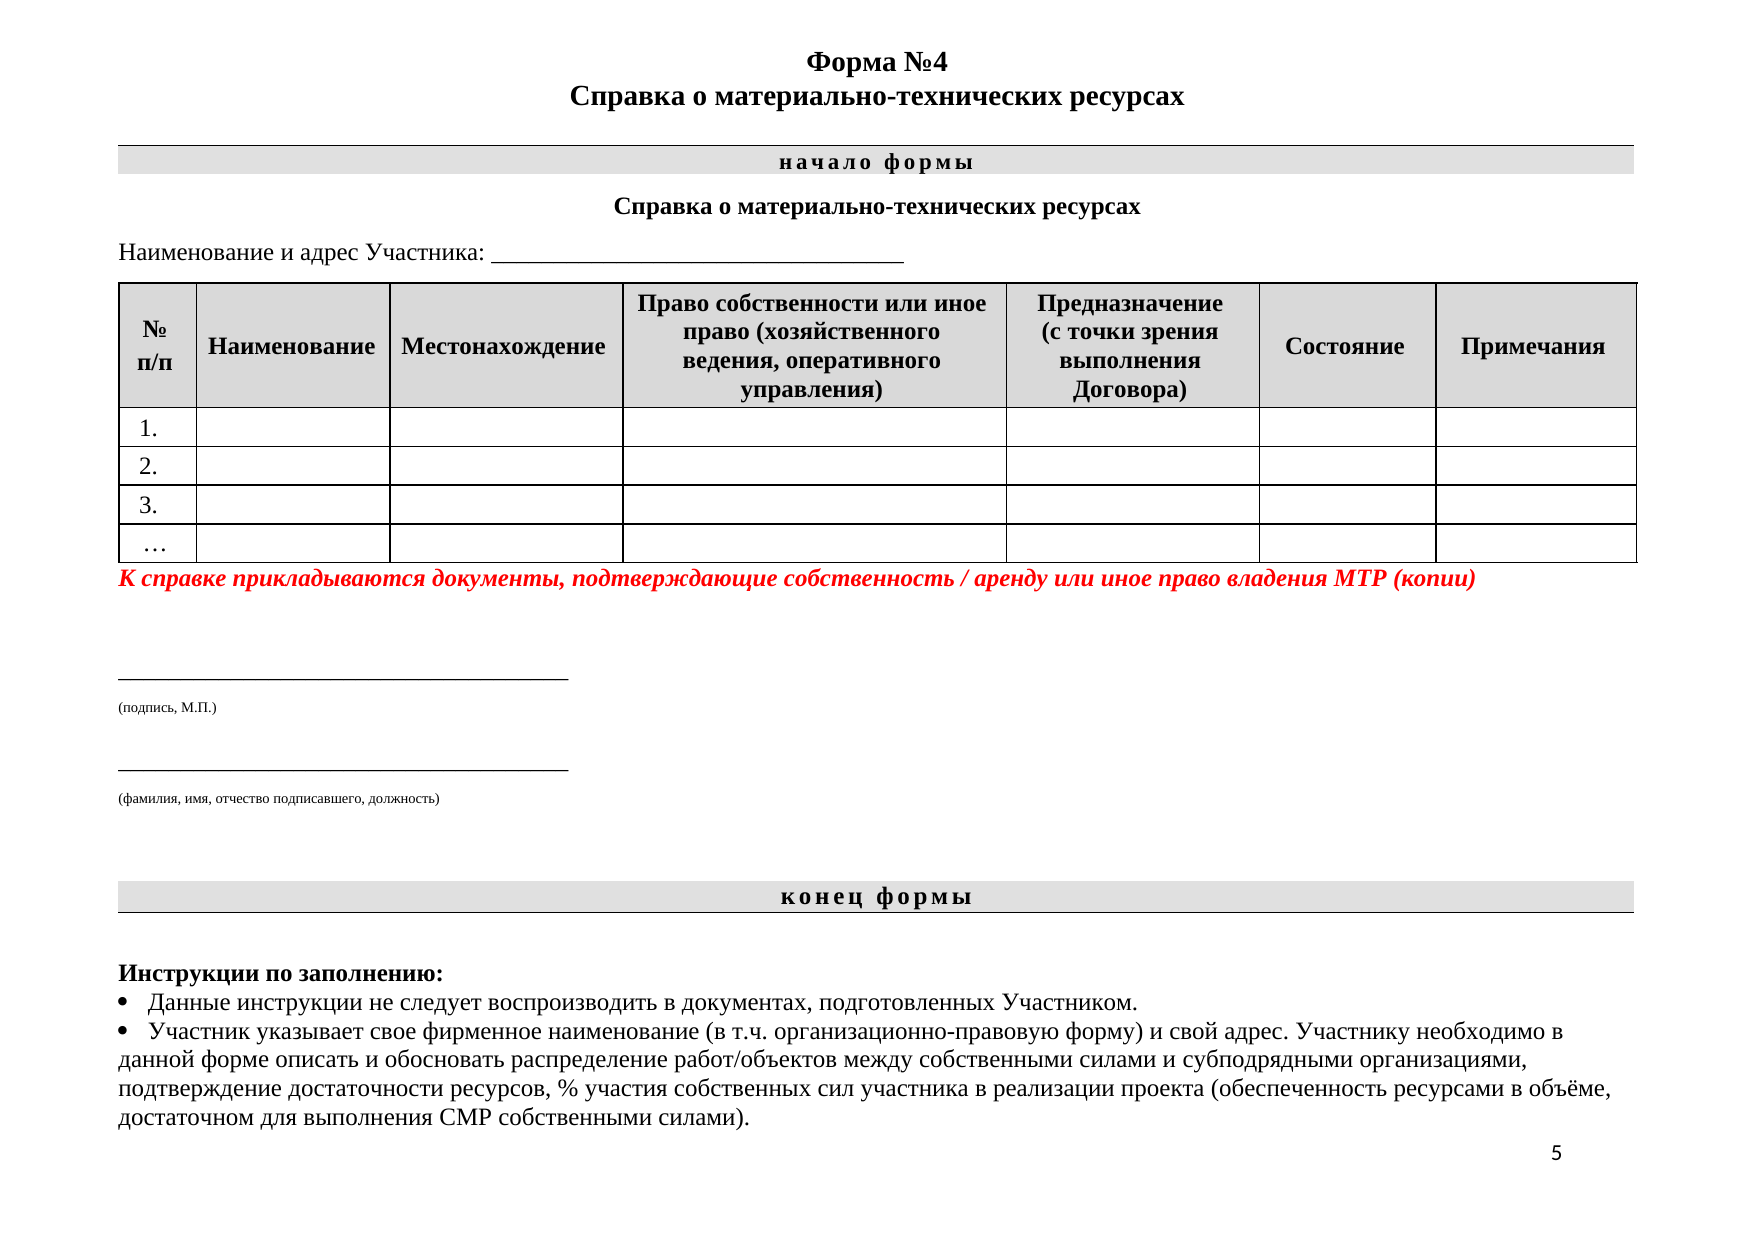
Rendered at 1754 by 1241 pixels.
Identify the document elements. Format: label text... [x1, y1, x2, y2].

table_cell [1437, 408, 1636, 446]
table_cell [120, 486, 196, 523]
table_cell … [120, 525, 196, 561]
table_cell [624, 486, 1006, 523]
table_cell [624, 408, 1006, 446]
table_cell [1260, 408, 1435, 446]
table_header Состояние [1260, 284, 1435, 407]
table_header № п/п [120, 284, 196, 407]
list Участник указывает свое фирменное наименование (в т.ч. организационно-правовую форму) и свой адрес. Участнику необходимо в данной форме описать и обосновать распределение работ/объектов между собственными силами и субподрядными организациями, подтверждение достаточности ресурсов, % участия собственных сил участника в реализации проекта (обеспеченность ресурсами в объёме, достаточном для выполнения СМР собственными силами). [118, 1016, 1636, 1131]
table_cell [120, 447, 196, 484]
table_header Наименование [197, 284, 389, 407]
table_cell [391, 408, 622, 446]
table_header Право собственности или иное право (хозяйственного ведения, оперативного управления) [624, 284, 1006, 407]
table_cell [1260, 447, 1435, 484]
text Форма №4 [118, 44, 1636, 78]
table_cell [197, 486, 389, 523]
table_cell [197, 447, 389, 484]
table_cell [624, 447, 1006, 484]
table_cell [391, 447, 622, 484]
text Наименование и адрес Участника: _________________________________ [118, 237, 1636, 265]
table_header Примечания [1437, 284, 1636, 407]
table_cell [1437, 447, 1636, 484]
text К справке прикладываются документы, подтверждающие собственность / аренду или иное право владения МТР (копии) [118, 563, 1636, 592]
table_header Местонахождение [391, 284, 622, 407]
text Инструкции по заполнению: [118, 958, 1636, 987]
table_cell [1007, 408, 1259, 446]
table_cell [197, 525, 389, 561]
text Справка о материально-технических ресурсах [118, 78, 1636, 111]
table_cell [1260, 525, 1435, 561]
text ____________________________________ [118, 654, 1636, 683]
table_header Предназначение (с точки зрения выполнения Договора) [1007, 284, 1259, 407]
text Справка о материально-технических ресурсах [118, 191, 1636, 220]
table_cell [197, 408, 389, 446]
text (фамилия, имя, отчество подписавшего, должность) [118, 790, 1252, 819]
text ____________________________________ [118, 745, 1636, 773]
text конец формы [118, 881, 1634, 912]
table_cell [624, 525, 1006, 561]
text (подпись, М.П.) [118, 699, 1252, 728]
table_cell [1007, 486, 1259, 523]
table_cell [1260, 486, 1435, 523]
text начало формы [118, 146, 1634, 174]
list Данные инструкции не следует воспроизводить в документах, подготовленных Участником. [118, 987, 1636, 1016]
table_cell [391, 486, 622, 523]
table_cell [1437, 486, 1636, 523]
table_cell [1437, 525, 1636, 561]
table_cell [391, 525, 622, 561]
table_cell [1007, 525, 1259, 561]
table_cell [1007, 447, 1259, 484]
table_cell [120, 408, 196, 446]
